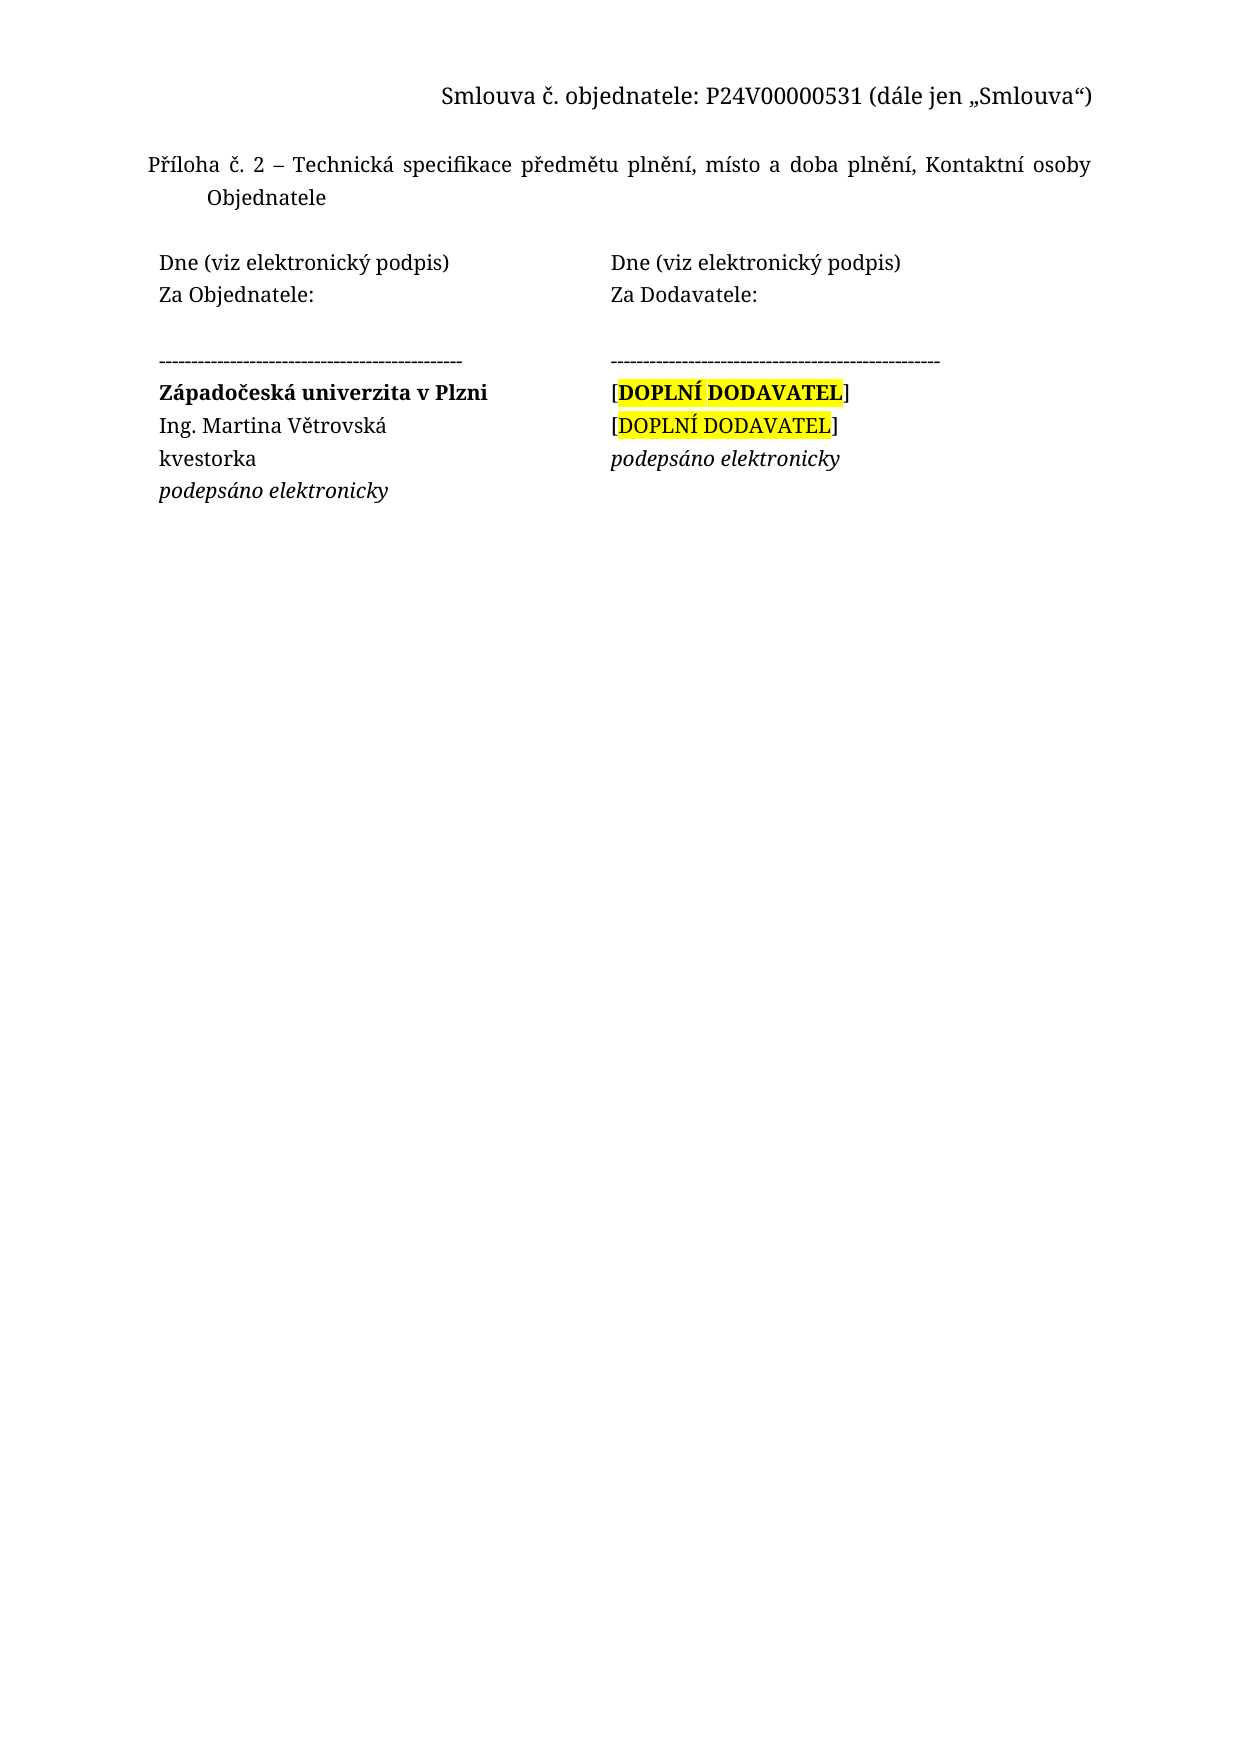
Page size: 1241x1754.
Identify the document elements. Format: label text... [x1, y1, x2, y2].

table_header Dne (viz elektronický podpis) Za Dodavatele: --------------------------------------------------- [DOPLNÍ DODAVATEL] [DOPLNÍ DODAVATEL] podepsáno elektronicky [599, 248, 1051, 508]
text Příloha č. 2 – Technická specifikace předmětu plnění, místo a doba plnění, Kontaktní osoby Objednatele [148, 150, 1093, 211]
table_header Dne (viz elektronický podpis) Za Objednatele: ----------------------------------------------- Západočeská univerzita v Plzni Ing. Martina Větrovská kvestorka podepsáno elektronicky [148, 248, 599, 508]
